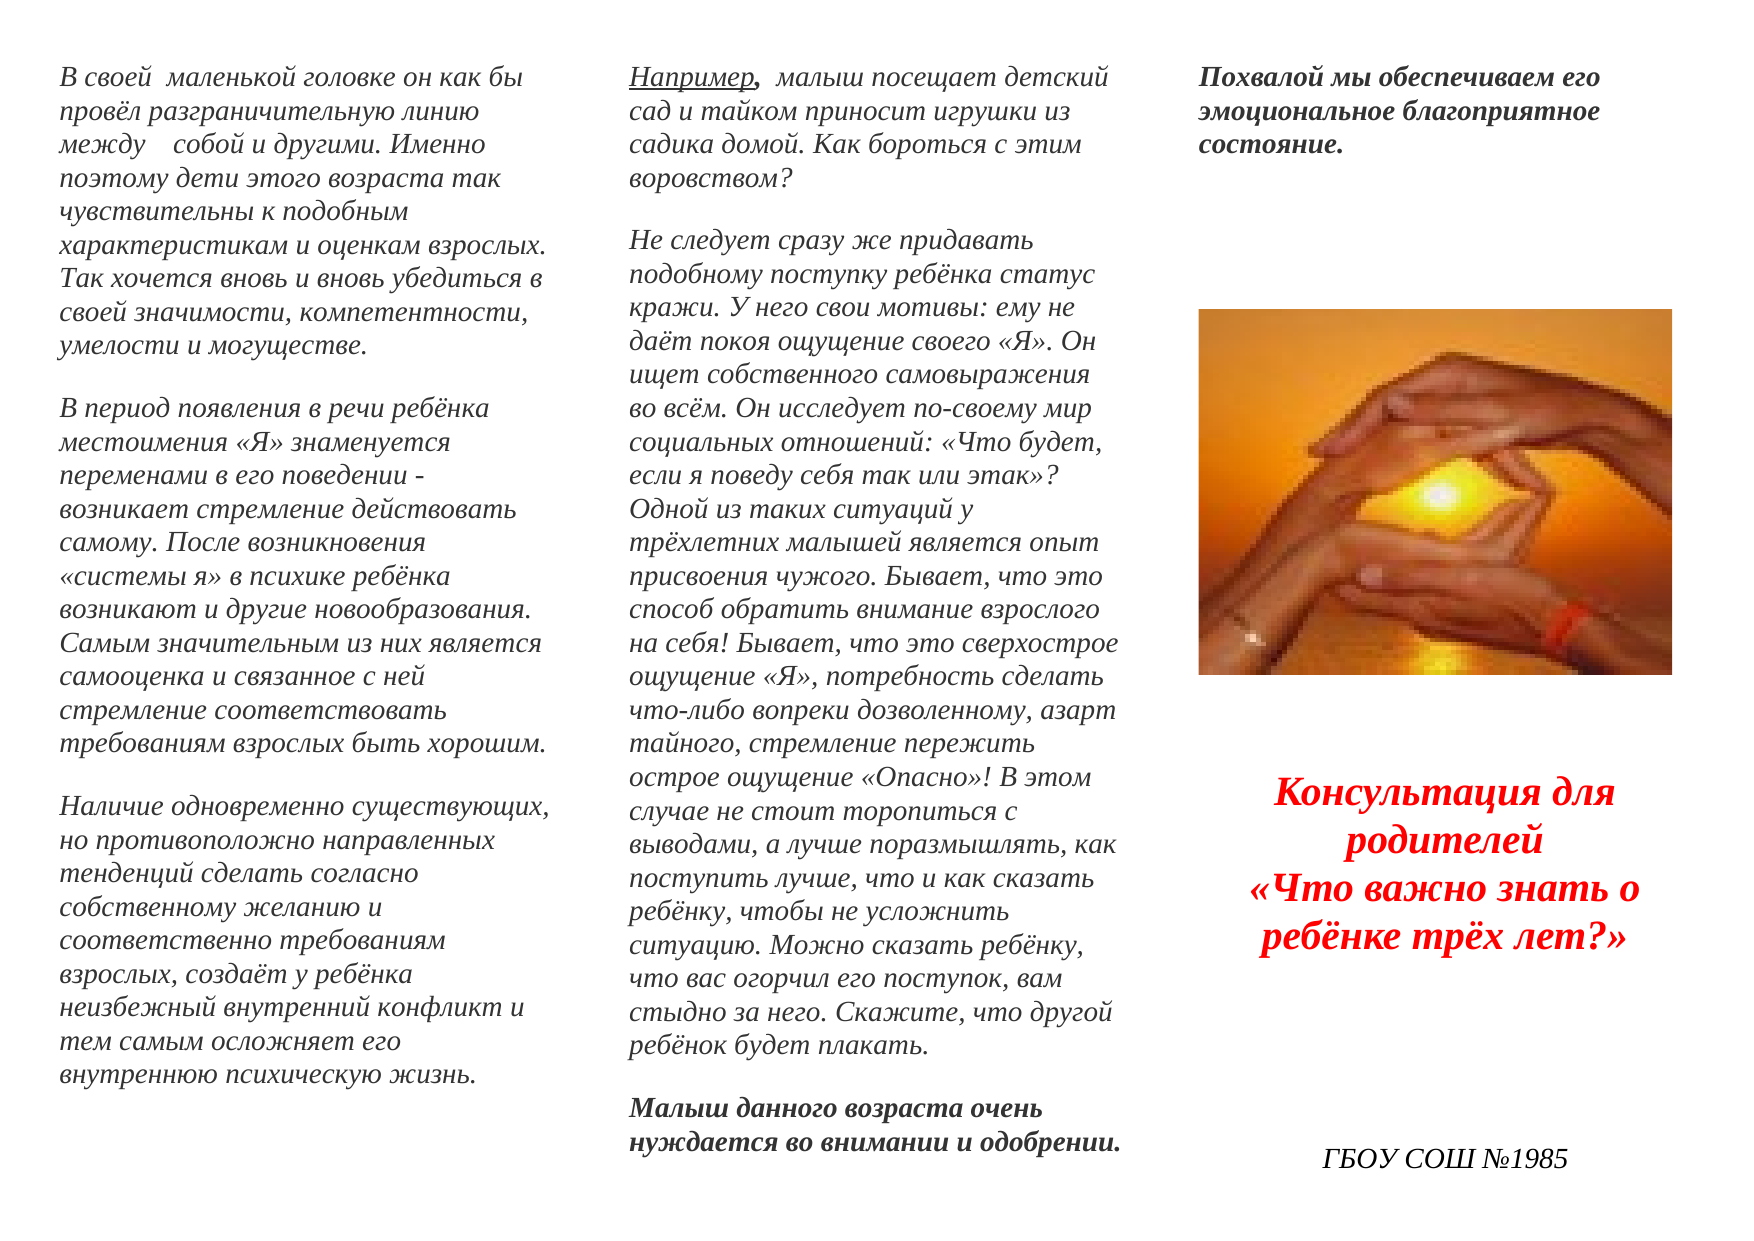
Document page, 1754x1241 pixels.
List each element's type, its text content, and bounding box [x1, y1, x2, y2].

text Консультация для родителей «Что важно знать о ребёнке трёх лет?» [1199, 767, 1695, 958]
text Наличие одновременно существующих, но противоположно направленных тенденций сделать согласно собственному желанию и соответственно требованиям взрослых, создаёт у ребёнка неизбежный внутренний конфликт и тем самым осложняет его внутреннюю психическую жизнь. [59, 788, 555, 1090]
picture [1198, 309, 1673, 675]
text В своей маленькой головке он как бы провёл разграничительную линию между собой и другими. Именно поэтому дети этого возраста так чувствительны к подобным характеристикам и оценкам взрослых. Так хочется вновь и вновь убедиться в своей значимости, компетентности, умелости и могуществе. [59, 59, 555, 361]
text ГБОУ СОШ №1985 [1199, 1142, 1695, 1175]
text В период появления в речи ребёнка местоимения «Я» знаменуется переменами в его поведении - возникает стремление действовать самому. После возникновения «системы я» в психике ребёнка возникают и другие новообразования. Самым значительным из них является самооценка и связанное с ней стремление соответствовать требованиям взрослых быть хорошим. [59, 390, 555, 759]
text Не следует сразу же придавать подобному поступку ребёнка статус кражи. У него свои мотивы: ему не даёт покоя ощущение своего «Я». Он ищет собственного самовыражения во всём. Он исследует по-своему мир социальных отношений: «Что будет, если я поведу себя так или этак»? Одной из таких ситуаций у трёхлетних малышей является опыт присвоения чужого. Бывает, что это способ обратить внимание взрослого на себя! Бывает, что это сверхострое ощущение «Я», потребность сделать что-либо вопреки дозволенному, азарт тайного, стремление пережить острое ощущение «Опасно»! В этом случае не стоит торопиться с выводами, а лучше поразмышлять, как поступить лучше, что и как сказать ребёнку, чтобы не усложнить ситуацию. Можно сказать ребёнку, что вас огорчил его поступок, вам стыдно за него. Скажите, что другой ребёнок будет плакать. [629, 222, 1125, 1061]
text Малыш данного возраста очень нуждается во внимании и одобрении. Похвалой мы обеспечиваем его эмоциональное благоприятное состояние. [629, 1090, 1125, 1157]
text Например, малыш посещает детский сад и тайком приносит игрушки из садика домой. Как бороться с этим воровством? [629, 59, 1125, 193]
text Малыш данного возраста очень нуждается во внимании и одобрении. Похвалой мы обеспечиваем его эмоциональное благоприятное состояние. [1199, 59, 1695, 160]
